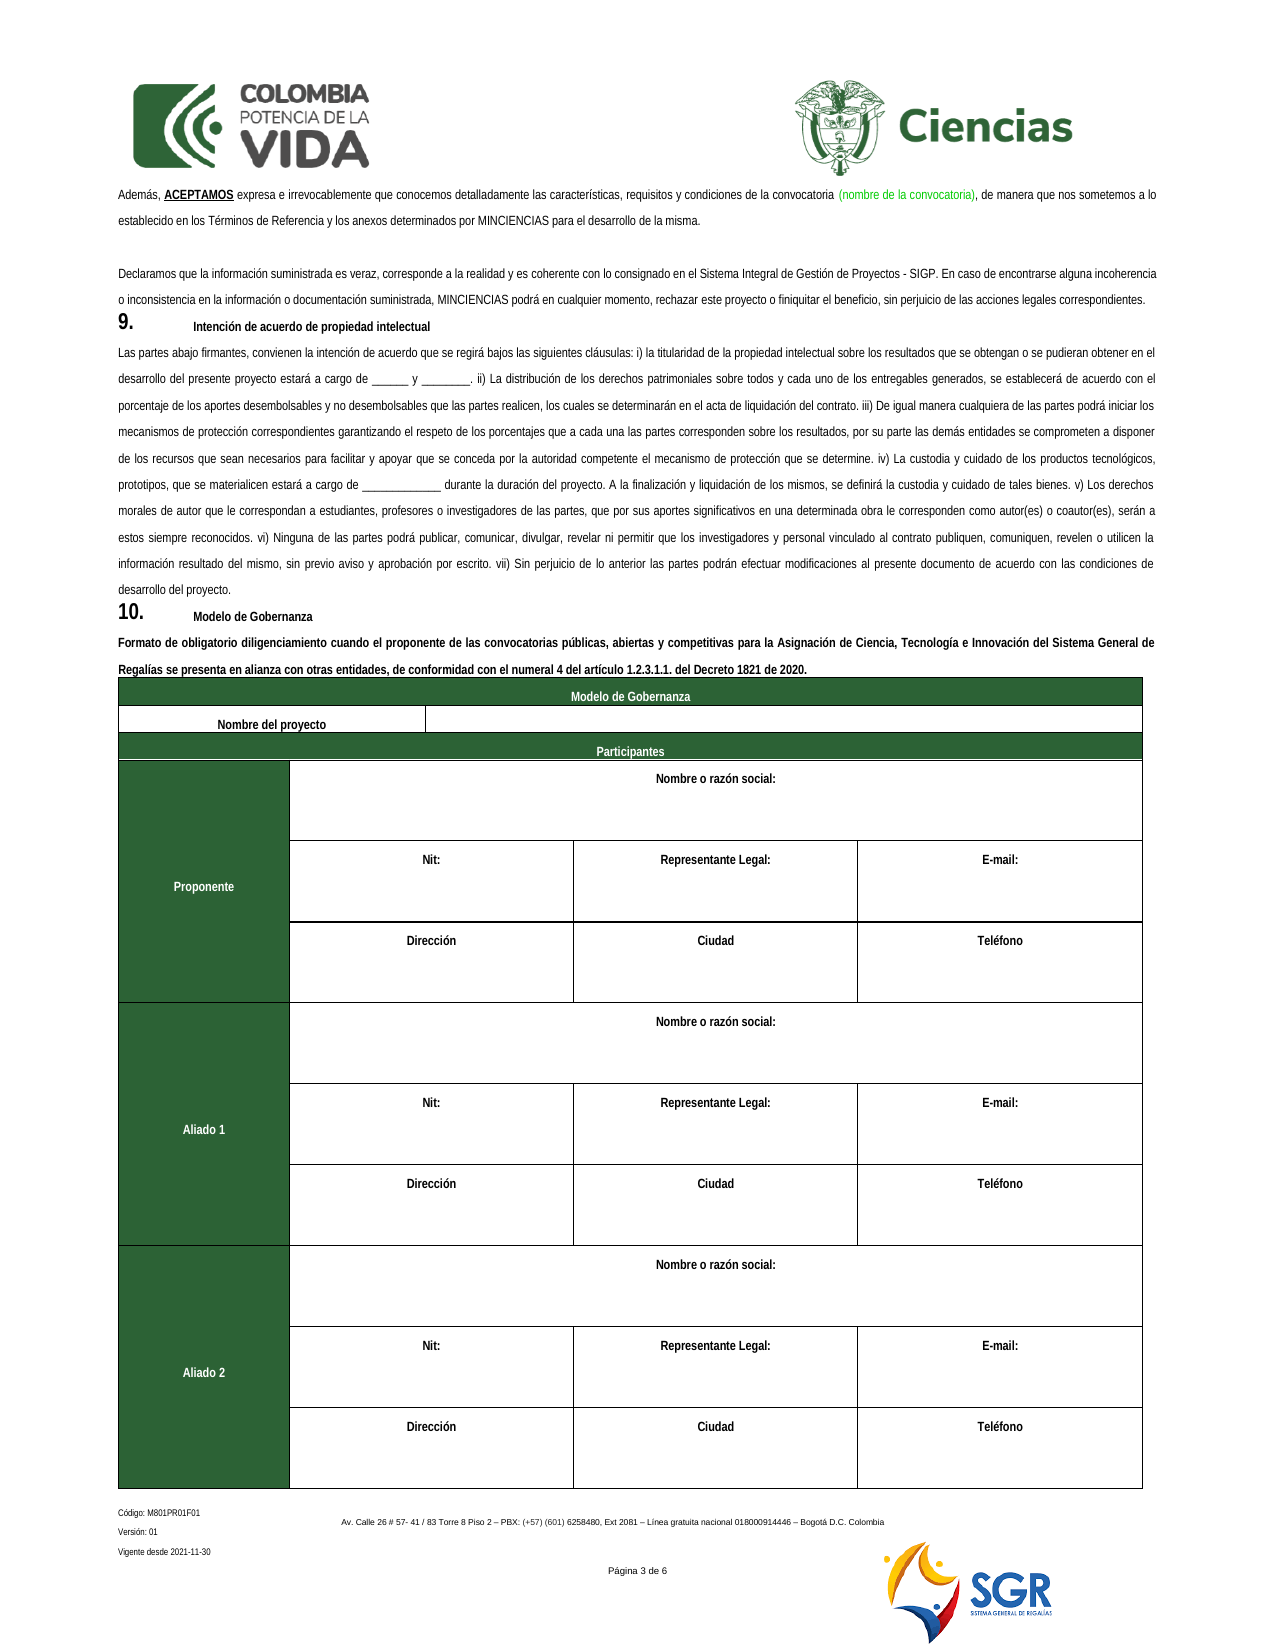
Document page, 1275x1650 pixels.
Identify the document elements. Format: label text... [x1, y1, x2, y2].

picture [779, 68, 1085, 176]
table_cell Nombre o razón social: [290, 761, 1142, 840]
table_cell Representante Legal: [574, 841, 857, 921]
table_cell Aliado 1 [119, 1003, 289, 1245]
table_cell Nit: [290, 1084, 573, 1164]
table_cell Nit: [290, 841, 573, 921]
table_cell Aliado 2 [119, 1246, 289, 1488]
table_cell E-mail: [858, 1084, 1142, 1164]
table_cell Teléfono [858, 1408, 1142, 1488]
table_cell Ciudad [574, 1165, 857, 1245]
table_cell Nombre del proyecto [119, 706, 425, 732]
table_header Modelo de Gobernanza [119, 678, 1142, 705]
list Modelo de Gobernanza [118, 598, 1157, 624]
table_cell Teléfono [858, 1165, 1142, 1245]
table_cell Nombre o razón social: [290, 1246, 1142, 1326]
picture [876, 1536, 1063, 1650]
text Además, ACEPTAMOS expresa e irrevocablemente que conocemos detalladamente las características, requisitos y condiciones de la convocatoria (nombre de la convocatoria), de manera que nos sometemos a lo establecido en los Términos de Referencia y los anexos determinados por MINCIENCIAS para el desarrollo de la misma. [118, 176, 1157, 229]
picture [117, 73, 383, 176]
table_cell Dirección [290, 923, 573, 1002]
list Intención de acuerdo de propiedad intelectual [118, 308, 1157, 334]
table_cell Proponente [119, 761, 289, 1002]
text Formato de obligatorio diligenciamiento cuando el proponente de las convocatorias públicas, abiertas y competitivas para la Asignación de Ciencia, Tecnología e Innovación del Sistema General de Regalías se presenta en alianza con otras entidades, de conformidad con el numeral 4 del artículo 1.2.3.1.1. del Decreto 1821 de 2020. [118, 624, 1157, 677]
table_cell Ciudad [574, 923, 857, 1002]
table_cell Representante Legal: [574, 1084, 857, 1164]
table_cell Representante Legal: [574, 1327, 857, 1407]
table_cell Teléfono [858, 923, 1142, 1002]
table_cell Dirección [290, 1165, 573, 1245]
table_cell Nit: [290, 1327, 573, 1407]
table_cell Dirección [290, 1408, 573, 1488]
table_cell E-mail: [858, 1327, 1142, 1407]
table_cell [426, 706, 1142, 732]
table_cell Ciudad [574, 1408, 857, 1488]
text Declaramos que la información suministrada es veraz, corresponde a la realidad y es coherente con lo consignado en el Sistema Integral de Gestión de Proyectos - SIGP. En caso de encontrarse alguna incoherencia o inconsistencia en la información o documentación suministrada, MINCIENCIAS podrá en cualquier momento, rechazar este proyecto o finiquitar el beneficio, sin perjuicio de las acciones legales correspondientes. [118, 229, 1157, 308]
table_cell Participantes [119, 733, 1142, 759]
text Las partes abajo firmantes, convienen la intención de acuerdo que se regirá bajos las siguientes cláusulas: i) la titularidad de la propiedad intelectual sobre los resultados que se obtengan o se pudieran obtener en el desarrollo del presente proyecto estará a cargo de ______ y ________. ii) La distribución de los derechos patrimoniales sobre todos y cada uno de los entregables generados, se establecerá de acuerdo con el porcentaje de los aportes desembolsables y no desembolsables que las partes realicen, los cuales se determinarán en el acta de liquidación del contrato. iii) De igual manera cualquiera de las partes podrá iniciar los mecanismos de protección correspondientes garantizando el respeto de los porcentajes que a cada una las partes corresponden sobre los resultados, por su parte las demás entidades se comprometen a disponer de los recursos que sean necesarios para facilitar y apoyar que se conceda por la autoridad competente el mecanismo de protección que se determine. iv) La custodia y cuidado de los productos tecnológicos, prototipos, que se materialicen estará a cargo de _____________ durante la duración del proyecto. A la finalización y liquidación de los mismos, se definirá la custodia y cuidado de tales bienes. v) Los derechos morales de autor que le correspondan a estudiantes, profesores o investigadores de las partes, que por sus aportes significativos en una determinada obra le corresponden como autor(es) o coautor(es), serán a estos siempre reconocidos. vi) Ninguna de las partes podrá publicar, comunicar, divulgar, revelar ni permitir que los investigadores y personal vinculado al contrato publiquen, comuniquen, revelen o utilicen la información resultado del mismo, sin previo aviso y aprobación por escrito. vii) Sin perjuicio de lo anterior las partes podrán efectuar modificaciones al presente documento de acuerdo con las condiciones de desarrollo del proyecto. [118, 334, 1157, 598]
table_cell E-mail: [858, 841, 1142, 921]
table_cell Nombre o razón social: [290, 1003, 1142, 1083]
